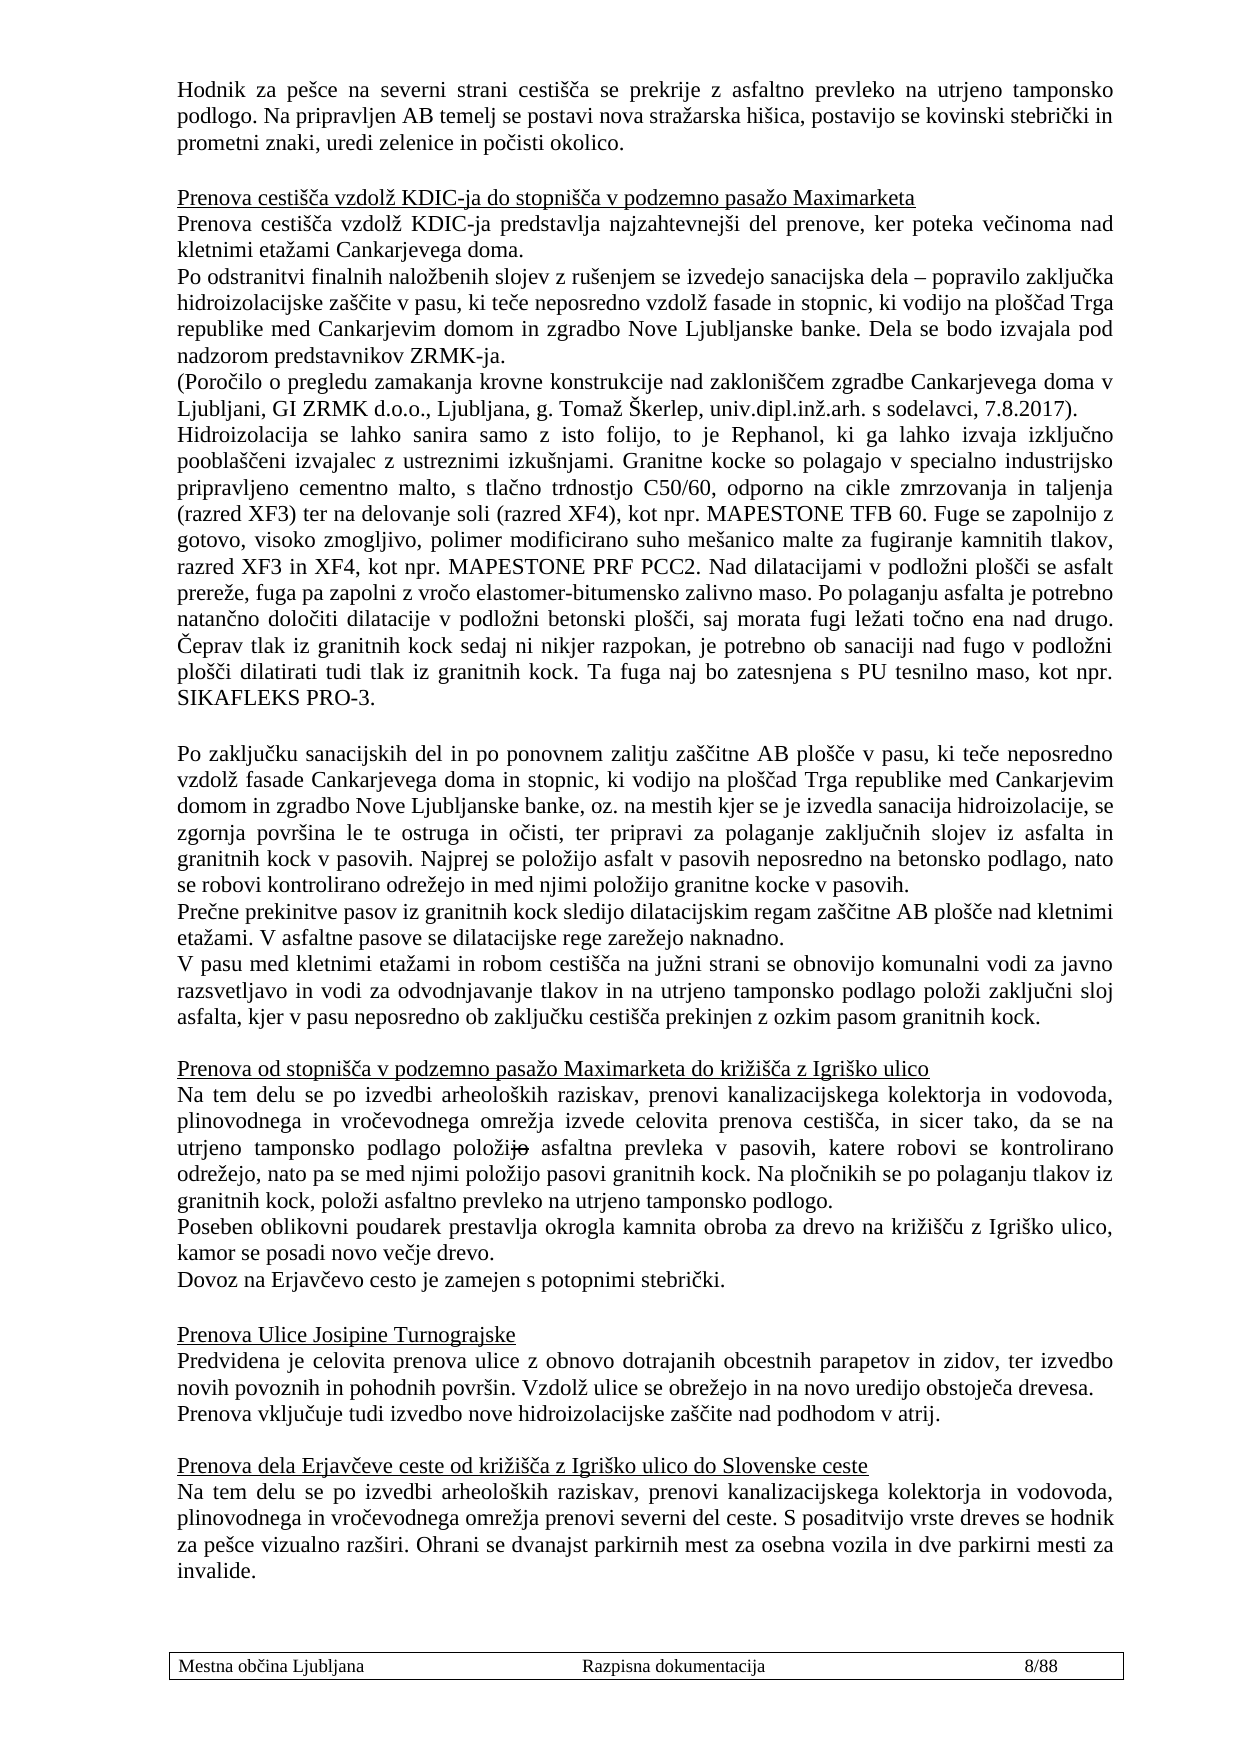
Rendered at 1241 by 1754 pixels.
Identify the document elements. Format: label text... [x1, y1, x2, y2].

text Na tem delu se po izvedbi arheoloških raziskav, prenovi kanalizacijskega kolektorja in vodovoda, plinovodnega in vročevodnega omrežja izvede celovita prenova cestišča, in sicer tako, da se na utrjeno tamponsko podlago položijo asfaltna prevleka v pasovih, katere robovi se kontrolirano odrežejo, nato pa se med njimi položijo pasovi granitnih kock. Na pločnikih se po polaganju tlakov iz granitnih kock, položi asfaltno prevleko na utrjeno tamponsko podlogo. [177, 1081, 1115, 1213]
text Hodnik za pešce na severni strani cestišča se prekrije z asfaltno prevleko na utrjeno tamponsko podlogo. Na pripravljen AB temelj se postavi nova stražarska hišica, postavijo se kovinski stebrički in prometni znaki, uredi zelenice in počisti okolico. [177, 76, 1115, 155]
text Hidroizolacija se lahko sanira samo z isto folijo, to je Rephanol, ki ga lahko izvaja izključno pooblaščeni izvajalec z ustreznimi izkušnjami. Granitne kocke so polagajo v specialno industrijsko pripravljeno cementno malto, s tlačno trdnostjo C50/60, odporno na cikle zmrzovanja in taljenja (razred XF3) ter na delovanje soli (razred XF4), kot npr. MAPESTONE TFB 60. Fuge se zapolnijo z gotovo, visoko zmogljivo, polimer modificirano suho mešanico malte za fugiranje kamnitih tlakov, razred XF3 in XF4, kot npr. MAPESTONE PRF PCC2. Nad dilatacijami v podložni plošči se asfalt prereže, fuga pa zapolni z vročo elastomer-bitumensko zalivno maso. Po polaganju asfalta je potrebno natančno določiti dilatacije v podložni betonski plošči, saj morata fugi ležati točno ena nad drugo. Čeprav tlak iz granitnih kock sedaj ni nikjer razpokan, je potrebno ob sanaciji nad fugo v podložni plošči dilatirati tudi tlak iz granitnih kock. Ta fuga naj bo zatesnjena s PU tesnilno maso, kot npr. SIKAFLEKS PRO-3. [177, 421, 1115, 711]
text Prenova od stopnišča v podzemno pasažo Maximarketa do križišča z Igriško ulico [103, 1055, 1115, 1081]
text Prenova Ulice Josipine Turnograjske [103, 1321, 1115, 1347]
text Prenova vključuje tudi izvedbo nove hidroizolacijske zaščite nad podhodom v atrij. [177, 1400, 1115, 1426]
text V pasu med kletnimi etažami in robom cestišča na južni strani se obnovijo komunalni vodi za javno razsvetljavo in vodi za odvodnjavanje tlakov in na utrjeno tamponsko podlago položi zaključni sloj asfalta, kjer v pasu neposredno ob zaključku cestišča prekinjen z ozkim pasom granitnih kock. [177, 950, 1115, 1029]
text Prenova cestišča vzdolž KDIC-ja predstavlja najzahtevnejši del prenove, ker poteka večinoma nad kletnimi etažami Cankarjevega doma. [177, 210, 1115, 263]
text Po odstranitvi finalnih naložbenih slojev z rušenjem se izvedejo sanacijska dela – popravilo zaključka hidroizolacijske zaščite v pasu, ki teče neposredno vzdolž fasade in stopnic, ki vodijo na ploščad Trga republike med Cankarjevim domom in zgradbo Nove Ljubljanske banke. Dela se bodo izvajala pod nadzorom predstavnikov ZRMK-ja. [177, 263, 1115, 368]
text Prečne prekinitve pasov iz granitnih kock sledijo dilatacijskim regam zaščitne AB plošče nad kletnimi etažami. V asfaltne pasove se dilatacijske rege zarežejo naknadno. [177, 898, 1115, 950]
text Prenova dela Erjavčeve ceste od križišča z Igriško ulico do Slovenske ceste [139, 1452, 1115, 1478]
text (Poročilo o pregledu zamakanja krovne konstrukcije nad zakloniščem zgradbe Cankarjevega doma v Ljubljani, GI ZRMK d.o.o., Ljubljana, g. Tomaž Škerlep, univ.dipl.inž.arh. s sodelavci, 7.8.2017). [177, 368, 1115, 421]
text Predvidena je celovita prenova ulice z obnovo dotrajanih obcestnih parapetov in zidov, ter izvedbo novih povoznih in pohodnih površin. Vzdolž ulice se obrežejo in na novo uredijo obstoječa drevesa. [177, 1347, 1115, 1400]
text Prenova cestišča vzdolž KDIC-ja do stopnišča v podzemno pasažo Maximarketa [103, 184, 1115, 210]
text Na tem delu se po izvedbi arheoloških raziskav, prenovi kanalizacijskega kolektorja in vodovoda, plinovodnega in vročevodnega omrežja prenovi severni del ceste. S posaditvijo vrste dreves se hodnik za pešce vizualno razširi. Ohrani se dvanajst parkirnih mest za osebna vozila in dve parkirni mesti za invalide. [177, 1478, 1115, 1583]
text Po zaključku sanacijskih del in po ponovnem zalitju zaščitne AB plošče v pasu, ki teče neposredno vzdolž fasade Cankarjevega doma in stopnic, ki vodijo na ploščad Trga republike med Cankarjevim domom in zgradbo Nove Ljubljanske banke, oz. na mestih kjer se je izvedla sanacija hidroizolacije, se zgornja površina le te ostruga in očisti, ter pripravi za polaganje zaključnih slojev iz asfalta in granitnih kock v pasovih. Najprej se položijo asfalt v pasovih neposredno na betonsko podlago, nato se robovi kontrolirano odrežejo in med njimi položijo granitne kocke v pasovih. [177, 739, 1115, 898]
text Poseben oblikovni poudarek prestavlja okrogla kamnita obroba za drevo na križišču z Igriško ulico, kamor se posadi novo večje drevo. [177, 1213, 1115, 1266]
text Dovoz na Erjavčevo cesto je zamejen s potopnimi stebrički. [103, 1266, 1115, 1292]
